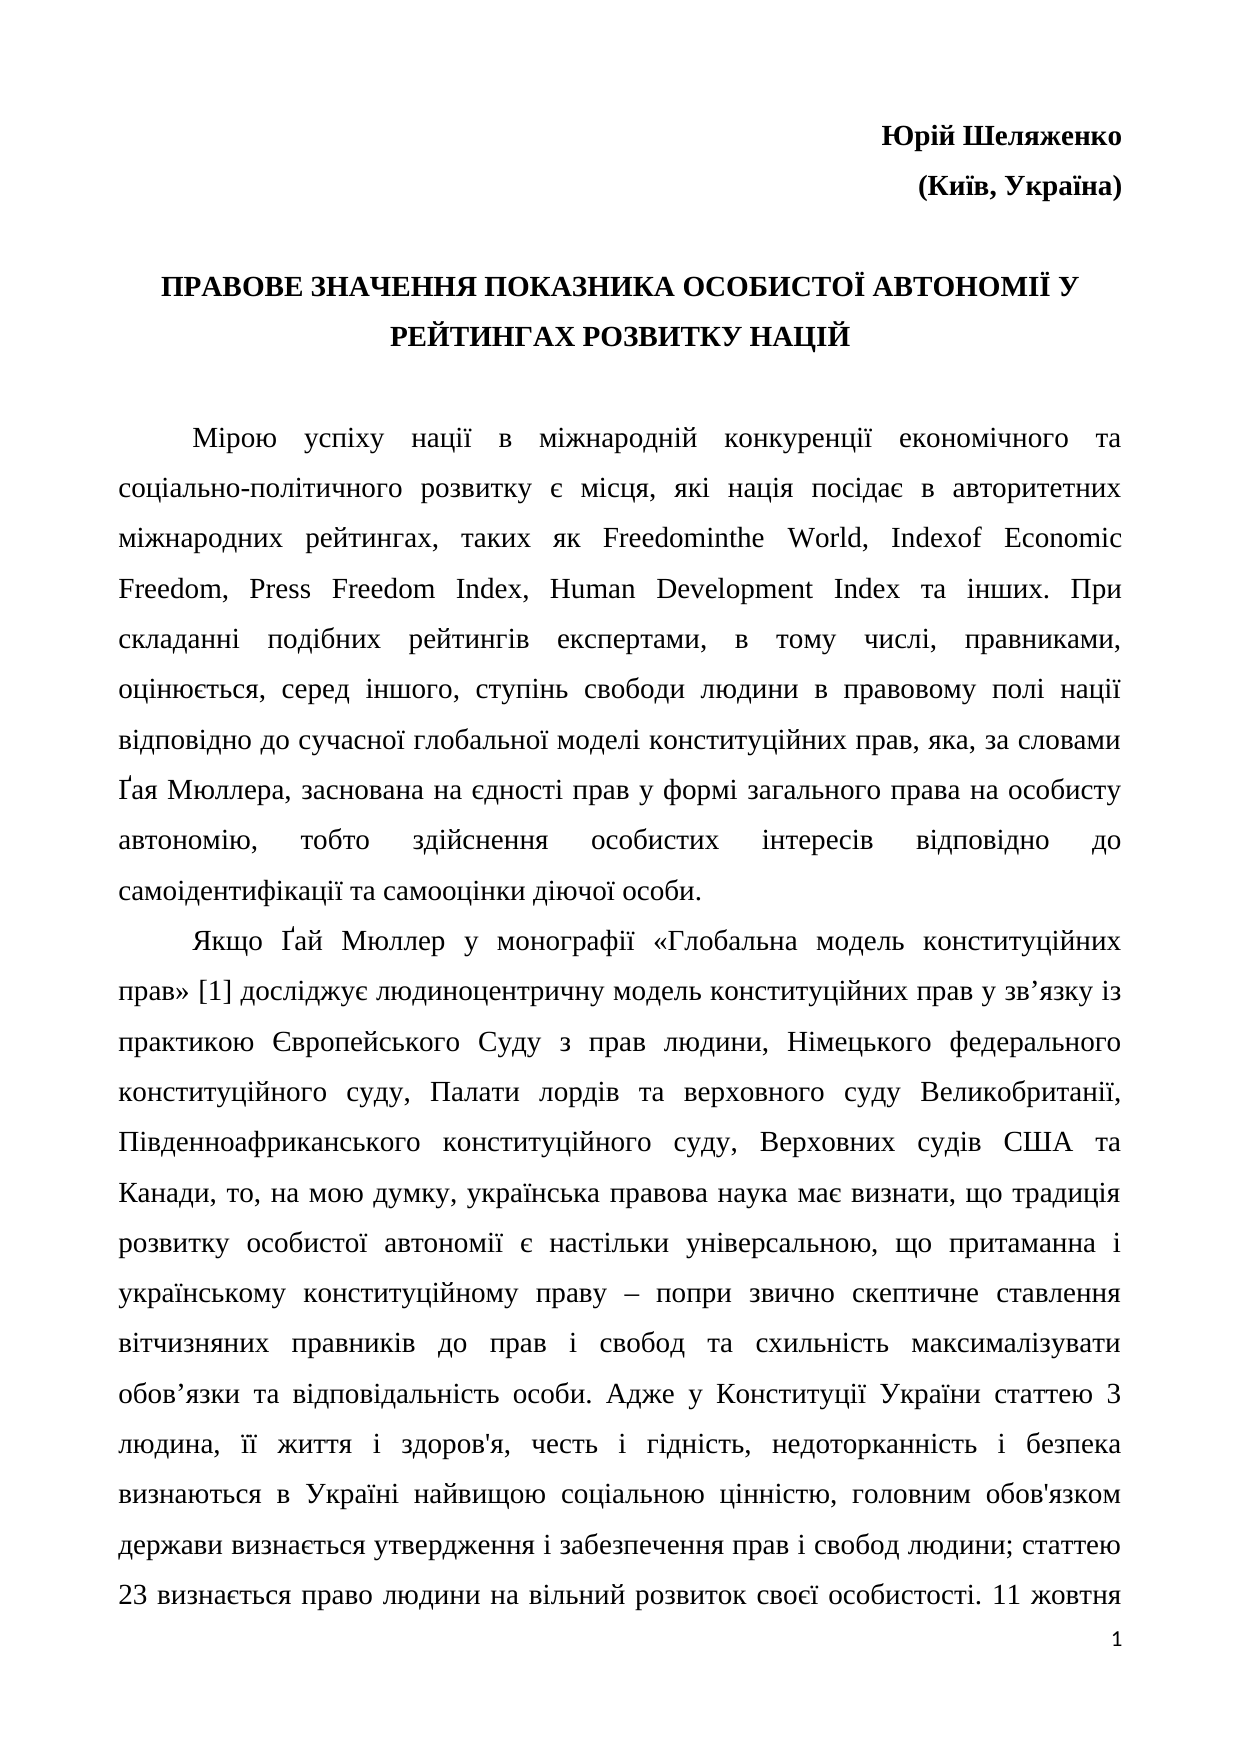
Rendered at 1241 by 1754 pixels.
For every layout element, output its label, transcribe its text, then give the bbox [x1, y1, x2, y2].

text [118, 923, 1122, 1611]
text (Київ, Україна) [118, 168, 1122, 202]
text Юрій Шеляженко [118, 118, 1122, 152]
text ПРАВОВЕ ЗНАЧЕННЯ ПОКАЗНИКА ОСОБИСТОЇ АВТОНОМІЇ У РЕЙТИНГАХ РОЗВИТКУ НАЦІЙ [118, 269, 1122, 353]
text Мірою успіху нації в міжнародній конкуренції економічного та соціально-політичного розвитку є місця, які нація посідає в авторитетних міжнародних рейтингах, таких як Freedominthe World, Indexof Economic Freedom, Press Freedom Index, Human Development Index та інших. При складанні подібних рейтингів експертами, в тому числі, правниками, оцінюється, серед іншого, ступінь свободи людини в правовому полі нації відповідно до сучасної глобальної моделі конституційних прав, яка, за словами Ґая Мюллера, заснована на єдності прав у формі загального права на особисту автономію, тобто здійснення особистих інтересів відповідно до самоідентифікації та самооцінки діючої особи. [118, 420, 1122, 906]
